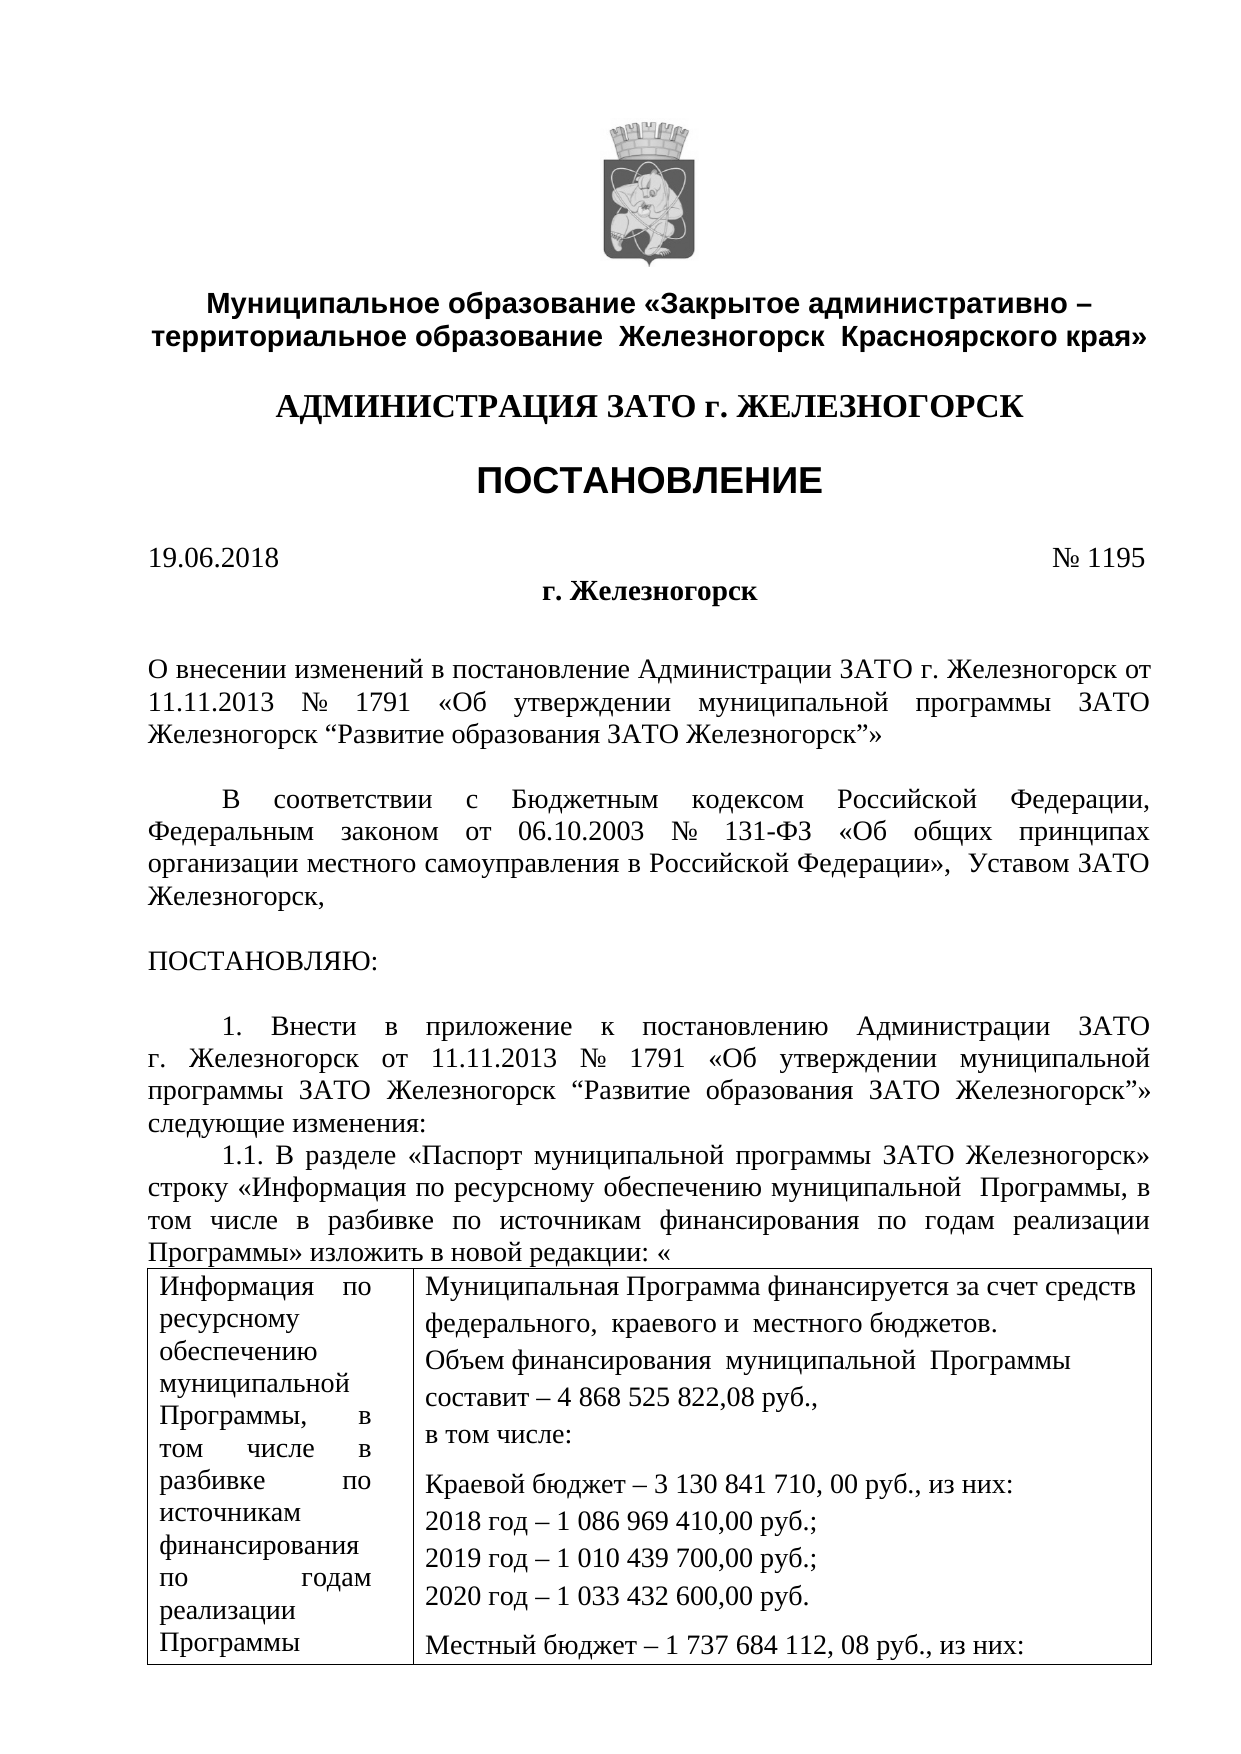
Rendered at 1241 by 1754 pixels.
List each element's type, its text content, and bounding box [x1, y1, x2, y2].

text О внесении изменений в постановление Администрации ЗАТО г. Железногорск от 11.11.2013 № 1791 «Об утверждении муниципальной программы ЗАТО Железногорск “Развитие образования ЗАТО Железногорск”» [148, 652, 1152, 749]
subtitle АДМИНИСТРАЦИЯ ЗАТО г. ЖЕЛЕЗНОГОРСК [148, 386, 1152, 425]
text В соответствии с Бюджетным кодексом Российской Федерации, Федеральным законом от 06.10.2003 № 131-ФЗ «Об общих принципах организации местного самоуправления в Российской Федерации», Уставом ЗАТО Железногорск, [148, 782, 1152, 911]
text 1. Внести в приложение к постановлению Администрации ЗАТО г. Железногорск от 11.11.2013 № 1791 «Об утверждении муниципальной программы ЗАТО Железногорск “Развитие образования ЗАТО Железногорск”» следующие изменения: [148, 1008, 1152, 1138]
table_header [383, 1269, 413, 1664]
text г. Железногорск [148, 573, 1152, 607]
text Муниципальное образование «Закрытое административно – территориальное образование Железногорск Красноярского края» [148, 286, 1152, 353]
text ПОСТАНОВЛЯЮ: [148, 944, 1152, 976]
text 19.06.2018 № 1195 [148, 540, 1152, 573]
text ПОСТАНОВЛЕНИЕ [148, 458, 1152, 501]
table_header Информация по ресурсному обеспечению муниципальной Программы, в том числе в разбивке по источникам финансирования по годам реализации Программы [148, 1269, 383, 1664]
text 1.1. В разделе «Паспорт муниципальной программы ЗАТО Железногорск» строку «Информация по ресурсному обеспечению муниципальной Программы, в том числе в разбивке по источникам финансирования по годам реализации Программы» изложить в новой редакции: « [148, 1138, 1152, 1268]
